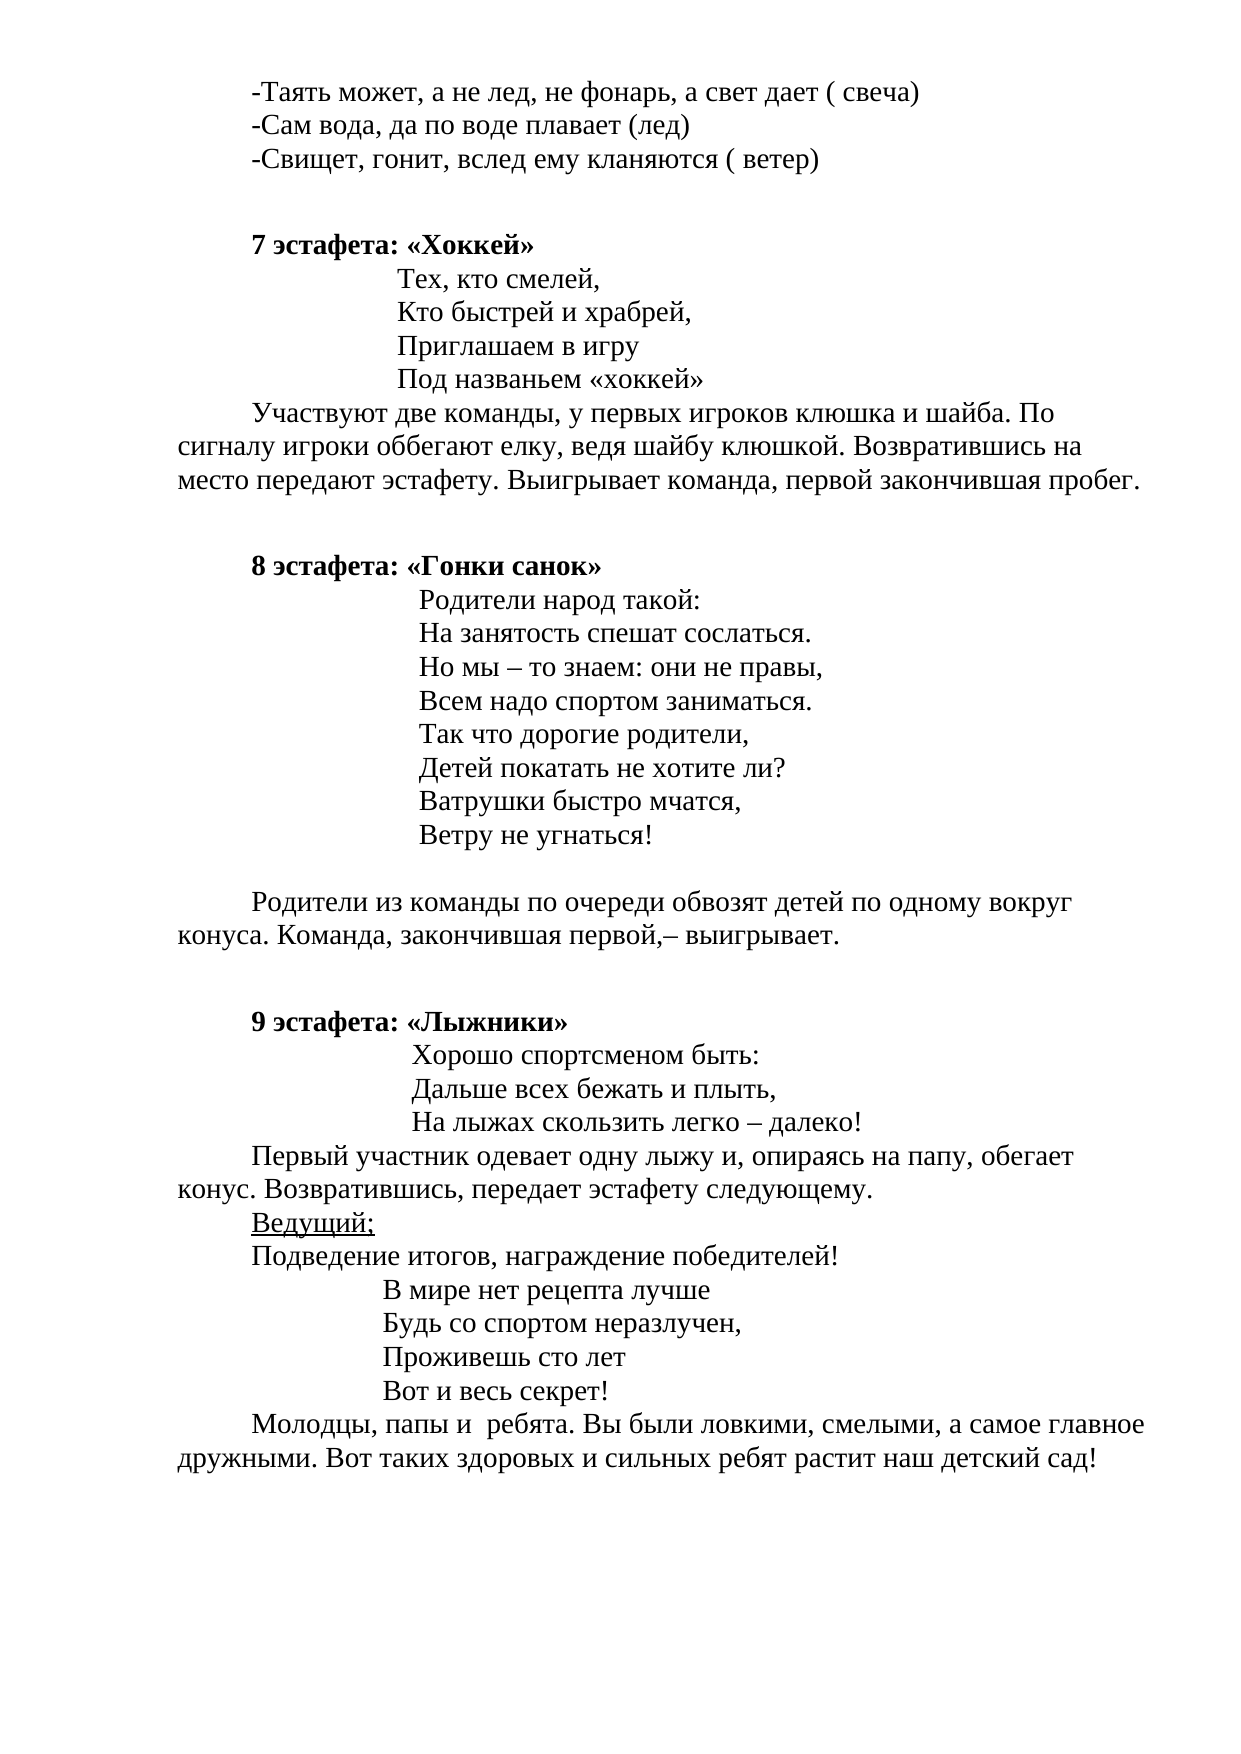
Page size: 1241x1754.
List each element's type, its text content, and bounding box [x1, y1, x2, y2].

text -Таять может, а не лед, не фонарь, а свет дает ( свеча) [177, 74, 1152, 107]
text На занятость спешат сослаться. [177, 616, 1152, 649]
text Кто быстрей и храбрей, [177, 294, 1152, 328]
text Ветру не угнаться! [177, 817, 1152, 850]
text На лыжах скользить легко – далеко! [177, 1104, 1152, 1138]
text Под названьем «хоккей» [177, 361, 1152, 395]
text -Свищет, гонит, вслед ему кланяются ( ветер) [177, 141, 1152, 174]
text Дальше всех бежать и плыть, [177, 1071, 1152, 1104]
text Ватрушки быстро мчатся, [177, 783, 1152, 817]
text Вот и весь секрет! [177, 1373, 1152, 1406]
text Всем надо спортом заниматься. [177, 683, 1152, 716]
text 7 эстафета: «Хоккей» [177, 227, 1152, 261]
text Родители из команды по очереди обвозят детей по одному вокруг конуса. Команда, закончившая первой,– выигрывает. [177, 884, 1152, 951]
text Тех, кто смелей, [177, 261, 1152, 294]
text Приглашаем в игру [177, 328, 1152, 361]
text Участвуют две команды, у первых игроков клюшка и шайба. По сигналу игроки оббегают елку, ведя шайбу клюшкой. Возвратившись на место передают эстафету. Выигрывает команда, первой закончившая пробег. [177, 395, 1152, 496]
text Родители народ такой: [177, 582, 1152, 616]
text Первый участник одевает одну лыжу и, опираясь на папу, обегает конус. Возвратившись, передает эстафету следующему. [177, 1138, 1152, 1205]
text Подведение итогов, награждение победителей! [177, 1238, 1152, 1272]
text Будь со спортом неразлучен, [177, 1306, 1152, 1339]
text В мире нет рецепта лучше [177, 1272, 1152, 1306]
text Хорошо спортсменом быть: [177, 1037, 1152, 1071]
text Ведущий; [177, 1205, 1152, 1238]
text Проживешь сто лет [177, 1339, 1152, 1373]
text Детей покатать не хотите ли? [177, 750, 1152, 783]
text 8 эстафета: «Гонки санок» [177, 548, 1152, 582]
text Молодцы, папы и ребята. Вы были ловкими, смелыми, а самое главное дружными. Вот таких здоровых и сильных ребят растит наш детский сад! [177, 1406, 1152, 1473]
text -Сам вода, да по воде плавает (лед) [177, 107, 1152, 141]
text 9 эстафета: «Лыжники» [177, 1004, 1152, 1037]
text Но мы – то знаем: они не правы, [177, 649, 1152, 683]
text Так что дорогие родители, [177, 716, 1152, 750]
